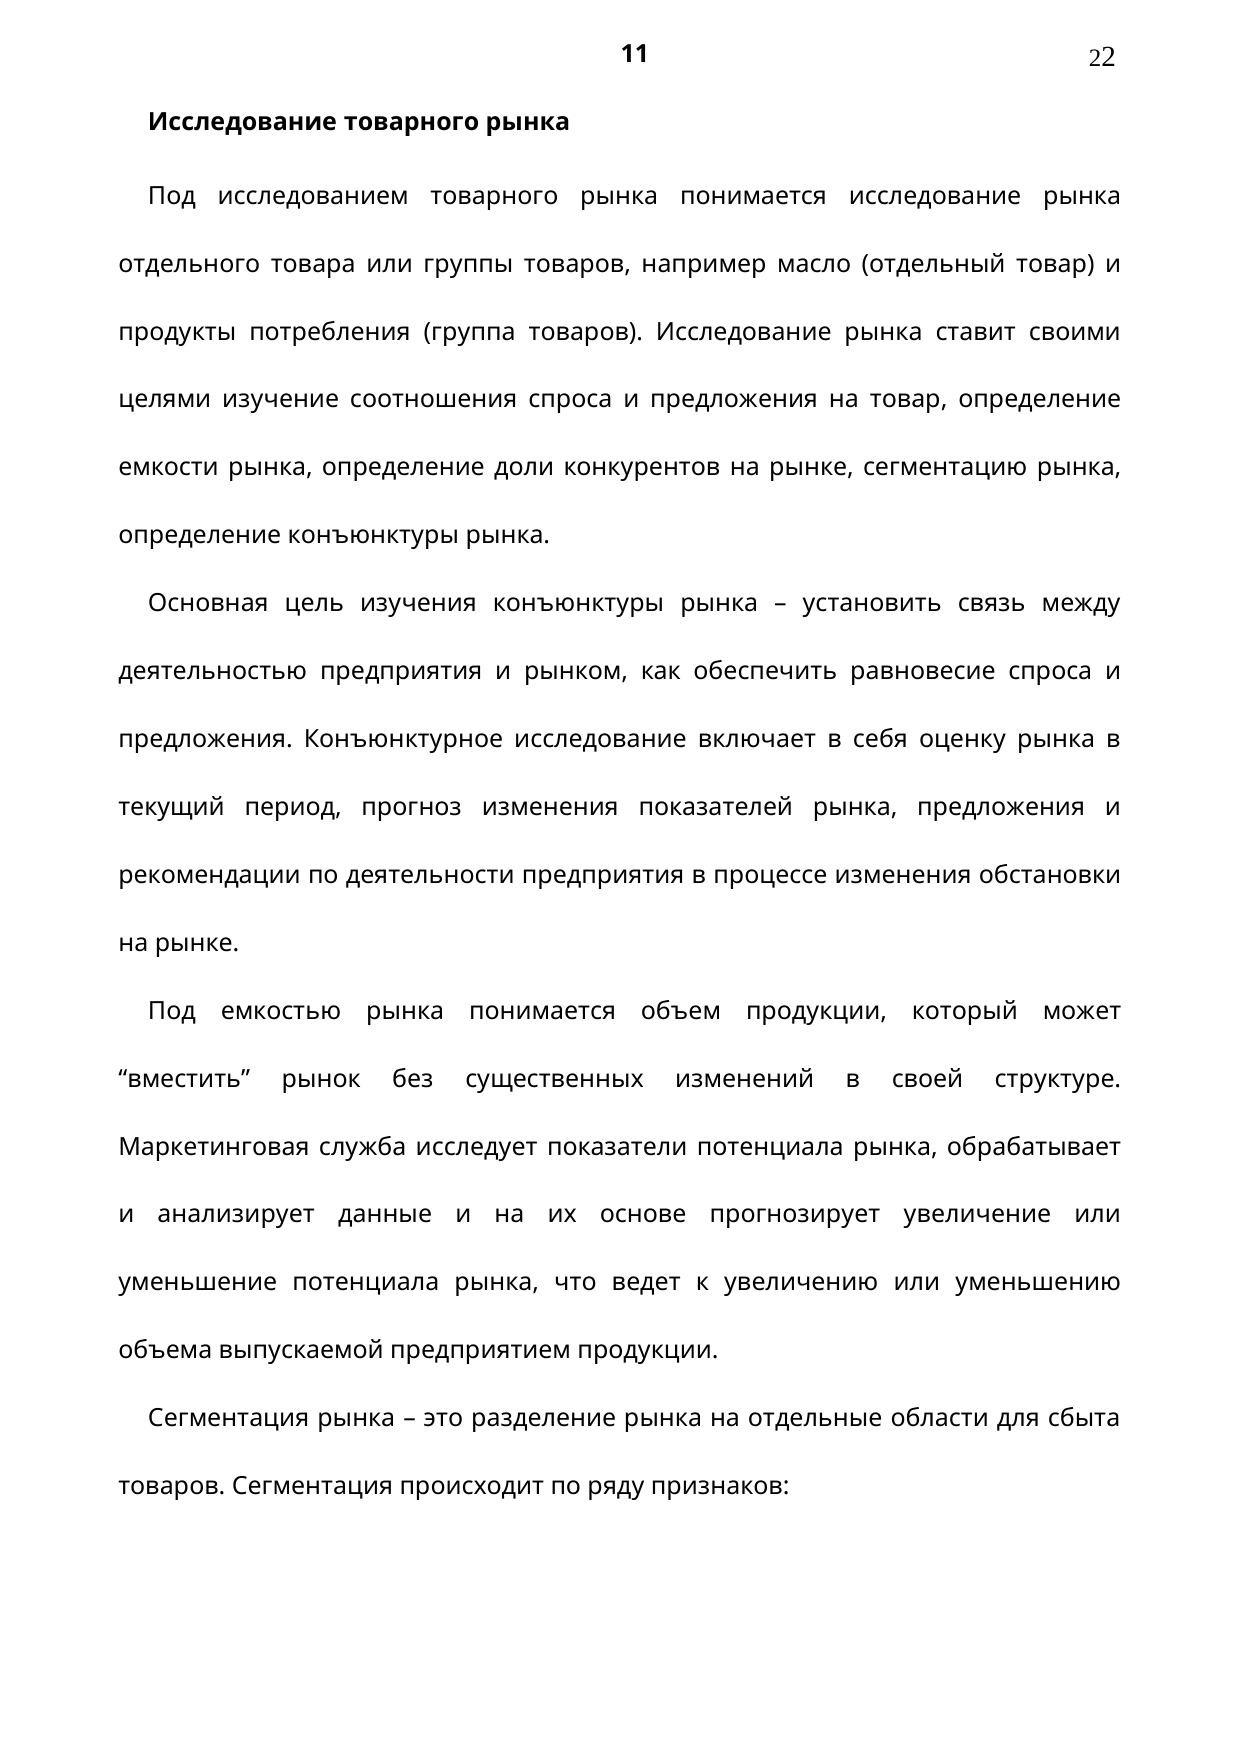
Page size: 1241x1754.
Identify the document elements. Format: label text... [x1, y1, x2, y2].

text Под исследованием товарного рынка понимается исследование рынка отдельного товара или группы товаров, например масло (отдельный товар) и продукты потребления (группа товаров). Исследование рынка ставит своими целями изучение соотношения спроса и предложения на товар, определение емкости рынка, определение доли конкурентов на рынке, сегментацию рынка, определение конъюнктуры рынка. [118, 178, 1122, 551]
text Сегментация рынка – это разделение рынка на отдельные области для сбыта товаров. Сегментация происходит по ряду признаков: [118, 1400, 1122, 1502]
text Под емкостью рынка понимается объем продукции, который может “вместить” рынок без существенных изменений в своей структуре. Маркетинговая служба исследует показатели потенциала рынка, обрабатывает и анализирует данные и на их основе прогнозирует увеличение или уменьшение потенциала рынка, что ведет к увеличению или уменьшению объема выпускаемой предприятием продукции. [118, 993, 1122, 1366]
text Основная цель изучения конъюнктуры рынка – установить связь между деятельностью предприятия и рынком, как обеспечить равновесие спроса и предложения. Конъюнктурное исследование включает в себя оценку рынка в текущий период, прогноз изменения показателей рынка, предложения и рекомендации по деятельности предприятия в процессе изменения обстановки на рынке. [118, 585, 1122, 959]
subtitle Исследование товарного рынка [118, 103, 1122, 137]
